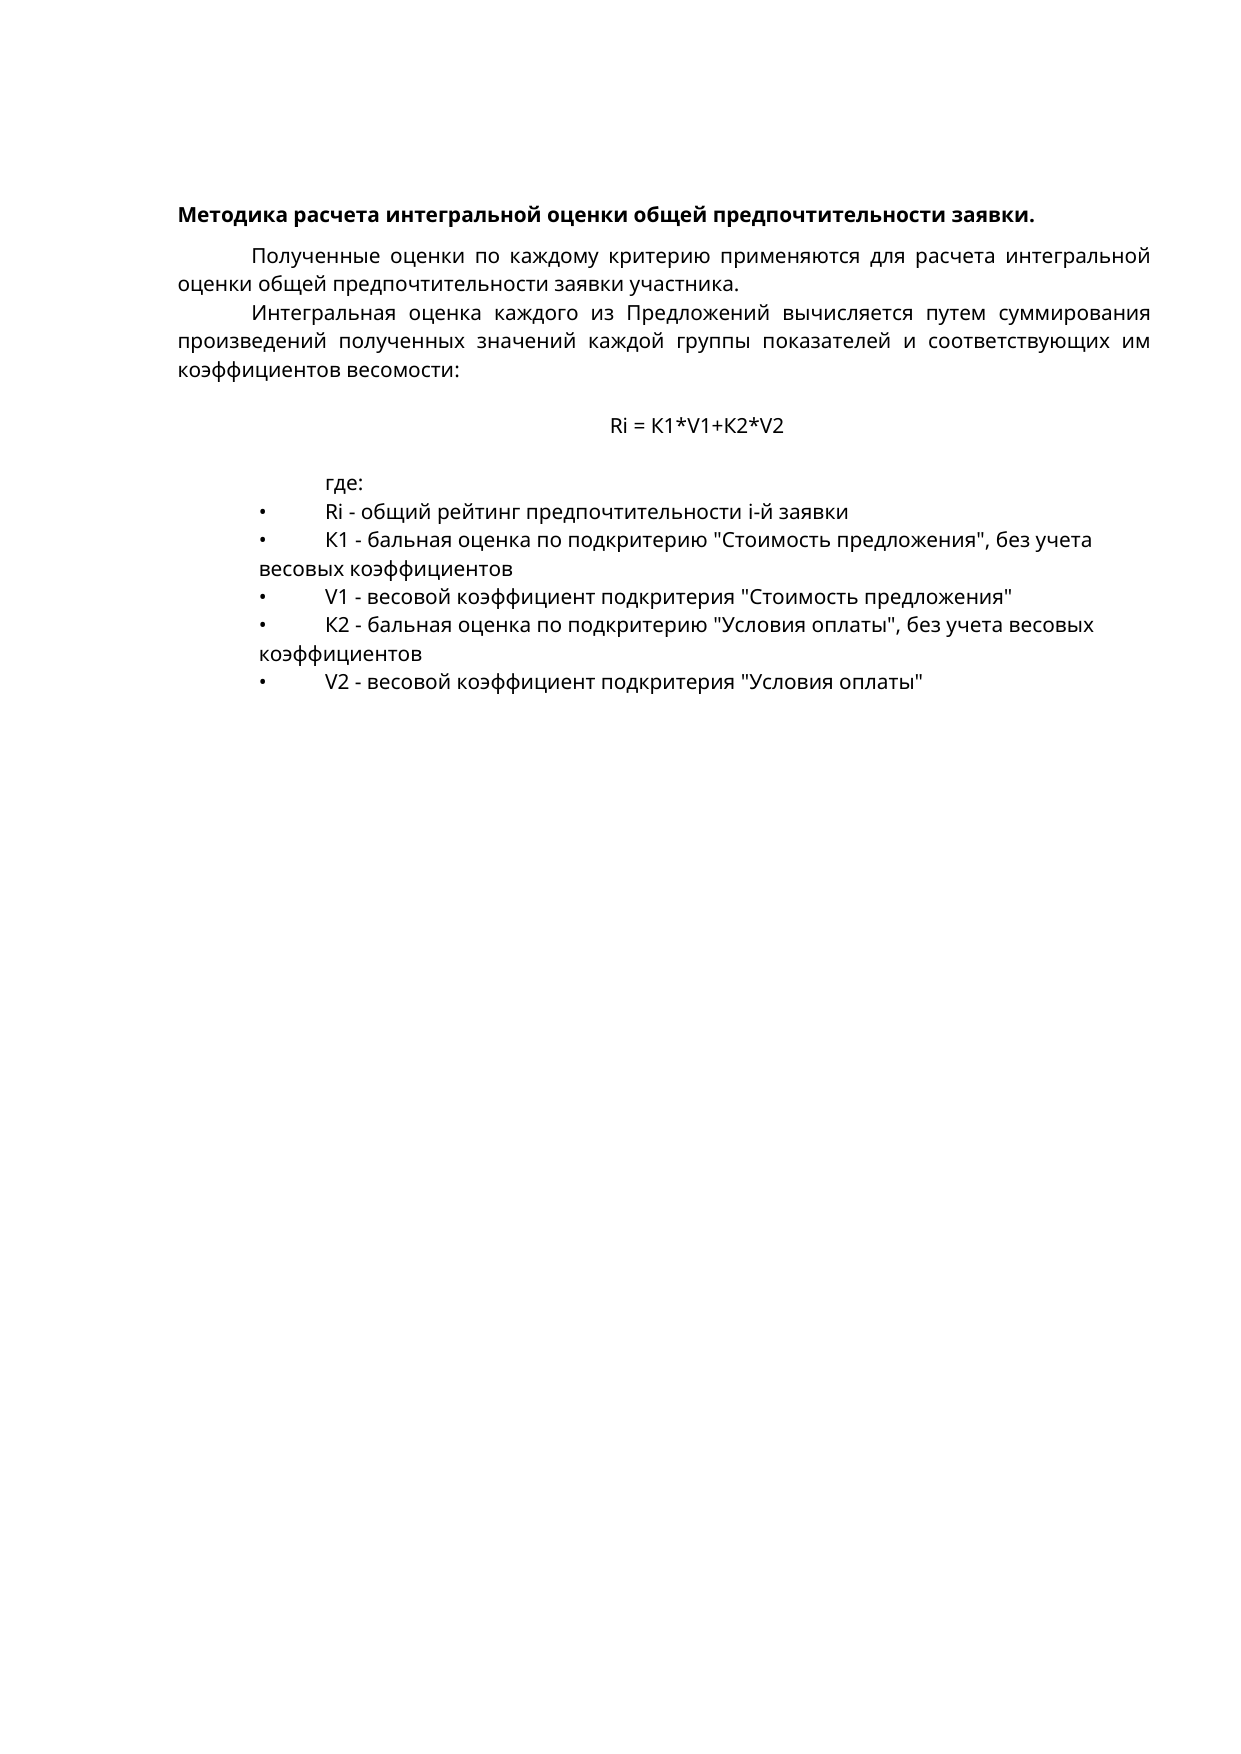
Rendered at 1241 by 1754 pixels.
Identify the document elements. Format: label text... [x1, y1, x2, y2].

text • V2 - весовой коэффициент подкритерия "Условия оплаты" [258, 667, 1135, 696]
text Полученные оценки по каждому критерию применяются для расчета интегральной оценки общей предпочтительности заявки участника. [177, 241, 1152, 298]
text где: [258, 468, 1135, 497]
text Ri = К1*V1+К2*V2 [258, 412, 1135, 440]
text • К2 - бальная оценка по подкритерию "Условия оплаты", без учета весовых коэффициентов [258, 611, 1135, 667]
text Интегральная оценка каждого из Предложений вычисляется путем суммирования произведений полученных значений каждой группы показателей и соответствующих им коэффициентов весомости: [177, 298, 1152, 383]
text • Ri - общий рейтинг предпочтительности i-й заявки [258, 497, 1135, 525]
text • V1 - весовой коэффициент подкритерия "Стоимость предложения" [258, 582, 1135, 611]
text • К1 - бальная оценка по подкритерию "Стоимость предложения", без учета весовых коэффициентов [258, 525, 1135, 582]
text Методика расчета интегральной оценки общей предпочтительности заявки. [177, 200, 1152, 228]
